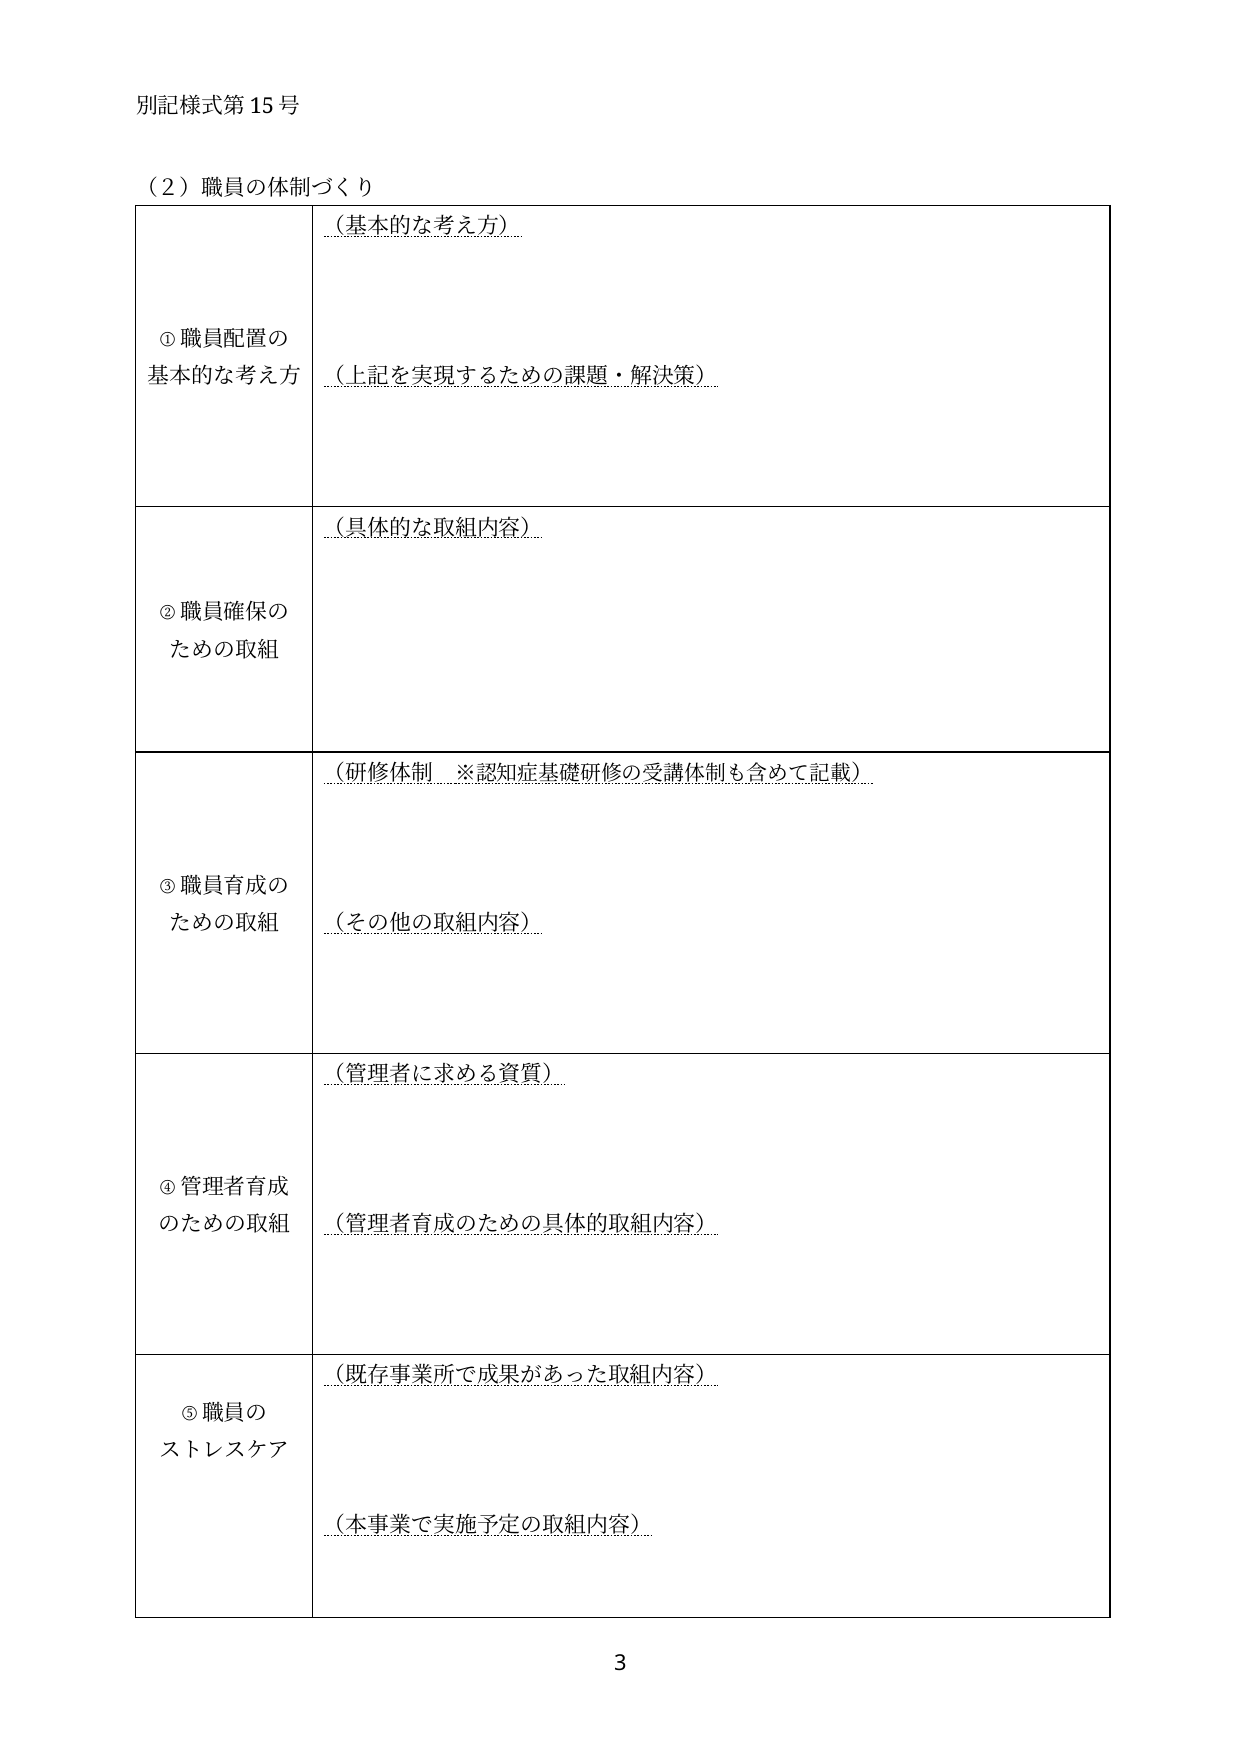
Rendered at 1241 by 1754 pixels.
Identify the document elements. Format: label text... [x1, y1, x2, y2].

table_cell ④管理者育成 のための取組 [136, 1054, 312, 1353]
table_header ①職員配置の 基本的な考え方 [136, 206, 312, 506]
table_cell （具体的な取組内容） [313, 507, 1109, 751]
table_cell ⑤職員の ストレスケア [136, 1355, 312, 1617]
table_cell （管理者に求める資質） （管理者育成のための具体的取組内容） [313, 1054, 1109, 1353]
table_cell ③職員育成の ための取組 [136, 753, 312, 1052]
table_cell ②職員確保の ための取組 [136, 507, 312, 751]
table_header （基本的な考え方） （上記を実現するための課題・解決策） [313, 206, 1109, 506]
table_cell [313, 1355, 1109, 1617]
table_cell （研修体制 ※認知症基礎研修の受講体制も含めて記載） （その他の取組内容） [313, 753, 1109, 1052]
text （２）職員の体制づくり [136, 167, 1104, 205]
